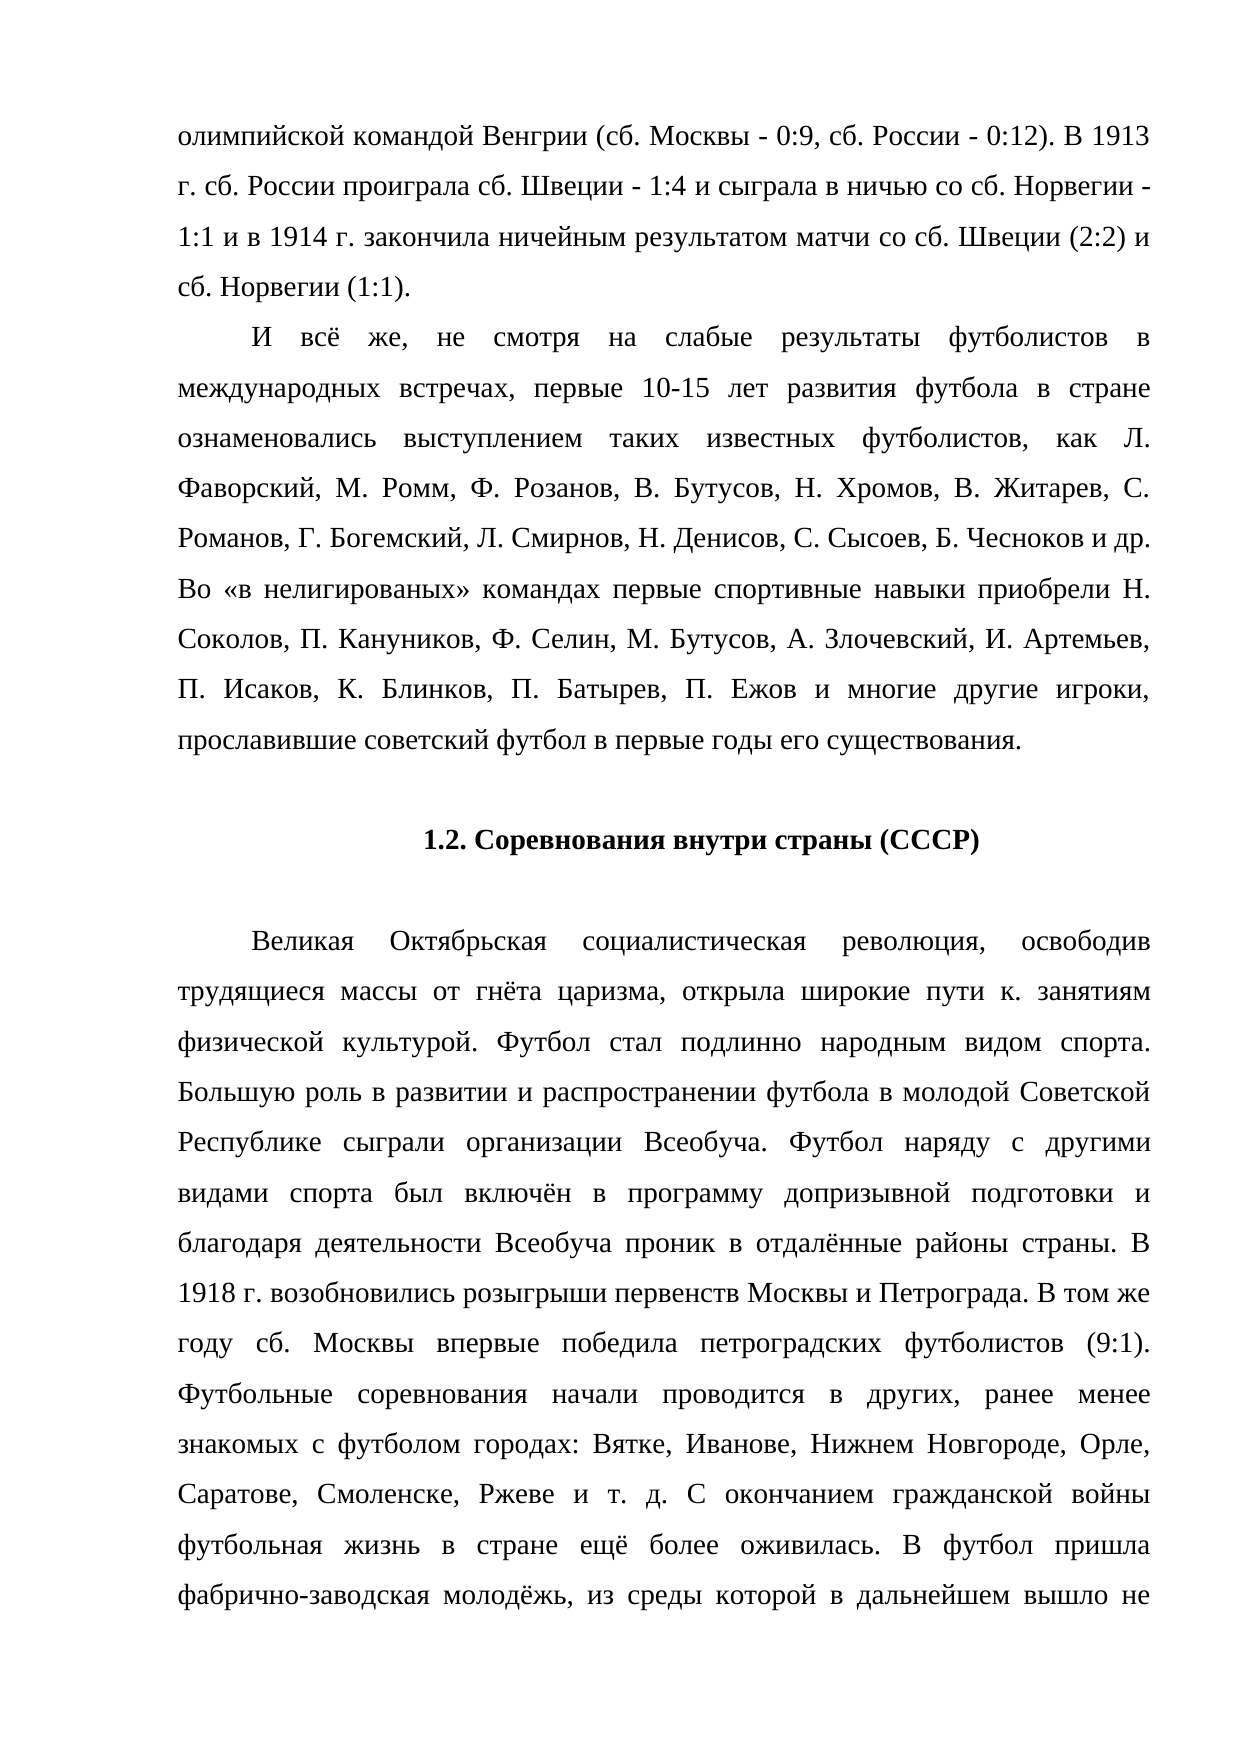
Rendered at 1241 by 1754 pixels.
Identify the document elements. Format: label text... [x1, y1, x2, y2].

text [177, 923, 1152, 1611]
text И всё же, не смотря на слабые результаты футболистов в международных встречах, первые 10-15 лет развития футбола в стране ознаменовались выступлением таких известных футболистов, как Л. Фаворский, М. Ромм, Ф. Розанов, В. Бутусов, Н. Хромов, В. Житарев, С. Романов, Г. Богемский, Л. Смирнов, Н. Денисов, С. Сысоев, Б. Чесноков и др. Во «в нелигированых» командах первые спортивные навыки приобрели Н. Соколов, П. Кануников, Ф. Селин, М. Бутусов, А. Злочевский, И. Артемьев, П. Исаков, К. Блинков, П. Батырев, П. Ежов и многие другие игроки, прославившие советский футбол в первые годы его существования. [177, 319, 1152, 755]
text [177, 118, 1152, 303]
text 1.2. Соревнования внутри страны (СССР) [177, 822, 1152, 856]
